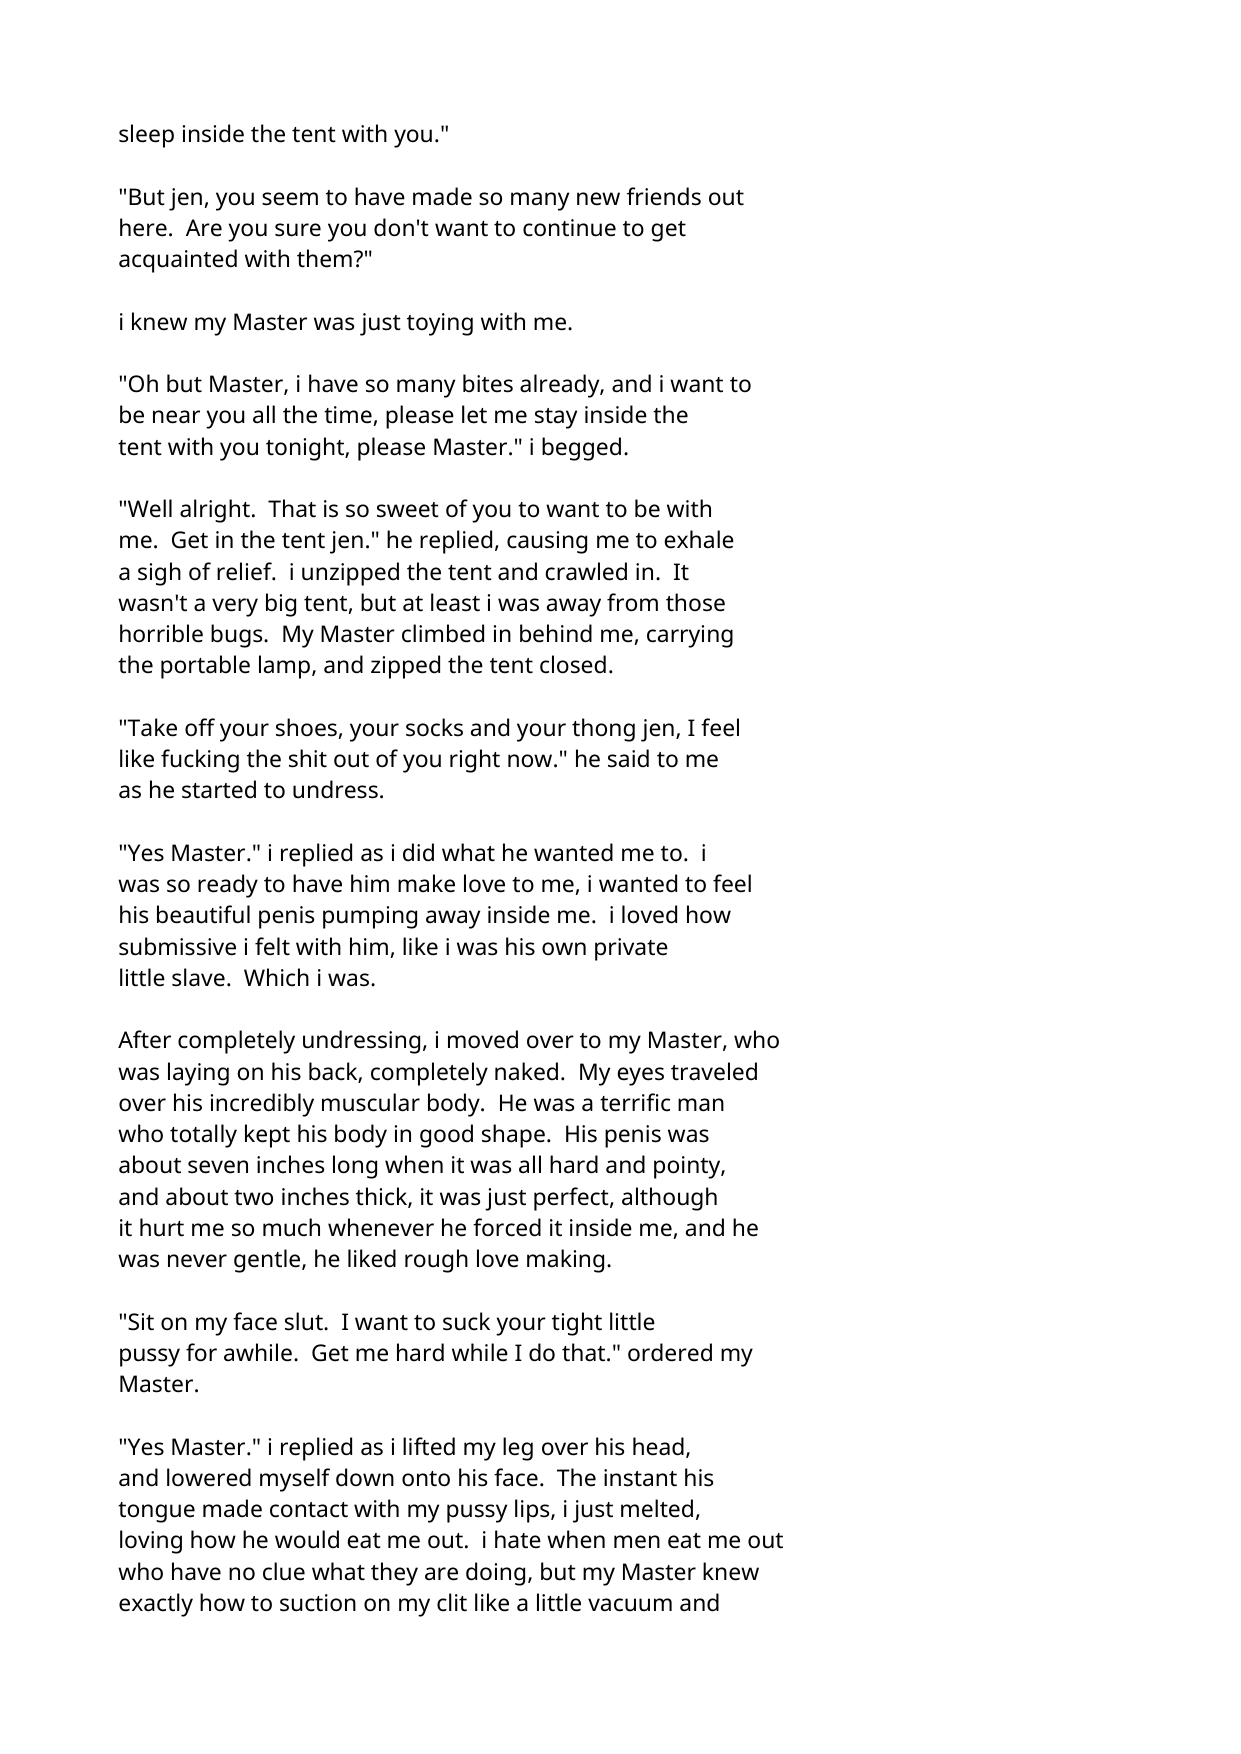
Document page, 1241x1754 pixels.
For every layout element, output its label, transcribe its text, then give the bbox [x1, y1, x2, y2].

text "Take off your shoes, your socks and your thong jen, I feel [118, 712, 1122, 743]
text me. Get in the tent jen." he replied, causing me to exhale [118, 524, 1122, 556]
text like fucking the shit out of you right now." he said to me [118, 743, 1122, 774]
text loving how he would eat me out. i hate when men eat me out [118, 1524, 1122, 1556]
text "Well alright. That is so sweet of you to want to be with [118, 493, 1122, 524]
text "Yes Master." i replied as i did what he wanted me to. i [118, 837, 1122, 868]
text and about two inches thick, it was just perfect, although [118, 1181, 1122, 1212]
text it hurt me so much whenever he forced it inside me, and he [118, 1212, 1122, 1243]
text acquainted with them?" [118, 243, 1122, 274]
text who have no clue what they are doing, but my Master knew [118, 1556, 1122, 1587]
text tent with you tonight, please Master." i begged. [118, 431, 1122, 462]
text pussy for awhile. Get me hard while I do that." ordered my [118, 1337, 1122, 1368]
text was never gentle, he liked rough love making. [118, 1243, 1122, 1274]
text horrible bugs. My Master climbed in behind me, carrying [118, 618, 1122, 649]
text over his incredibly muscular body. He was a terrific man [118, 1087, 1122, 1118]
text Master. [118, 1368, 1122, 1399]
text sleep inside the tent with you." [118, 118, 1122, 149]
text i knew my Master was just toying with me. [118, 306, 1122, 337]
text "Sit on my face slut. I want to suck your tight little [118, 1306, 1122, 1337]
text be near you all the time, please let me stay inside the [118, 399, 1122, 431]
text "But jen, you seem to have made so many new friends out [118, 181, 1122, 212]
text exactly how to suction on my clit like a little vacuum and [118, 1587, 1122, 1618]
text After completely undressing, i moved over to my Master, who [118, 1024, 1122, 1056]
text little slave. Which i was. [118, 962, 1122, 993]
text was so ready to have him make love to me, i wanted to feel [118, 868, 1122, 899]
text here. Are you sure you don't want to continue to get [118, 212, 1122, 243]
text as he started to undress. [118, 774, 1122, 806]
text and lowered myself down onto his face. The instant his [118, 1462, 1122, 1493]
text wasn't a very big tent, but at least i was away from those [118, 587, 1122, 618]
text was laying on his back, completely naked. My eyes traveled [118, 1056, 1122, 1087]
text "Yes Master." i replied as i lifted my leg over his head, [118, 1431, 1122, 1462]
text "Oh but Master, i have so many bites already, and i want to [118, 368, 1122, 399]
text a sigh of relief. i unzipped the tent and crawled in. It [118, 556, 1122, 587]
text the portable lamp, and zipped the tent closed. [118, 649, 1122, 681]
text tongue made contact with my pussy lips, i just melted, [118, 1493, 1122, 1524]
text about seven inches long when it was all hard and pointy, [118, 1149, 1122, 1181]
text submissive i felt with him, like i was his own private [118, 931, 1122, 962]
text his beautiful penis pumping away inside me. i loved how [118, 899, 1122, 931]
text who totally kept his body in good shape. His penis was [118, 1118, 1122, 1149]
